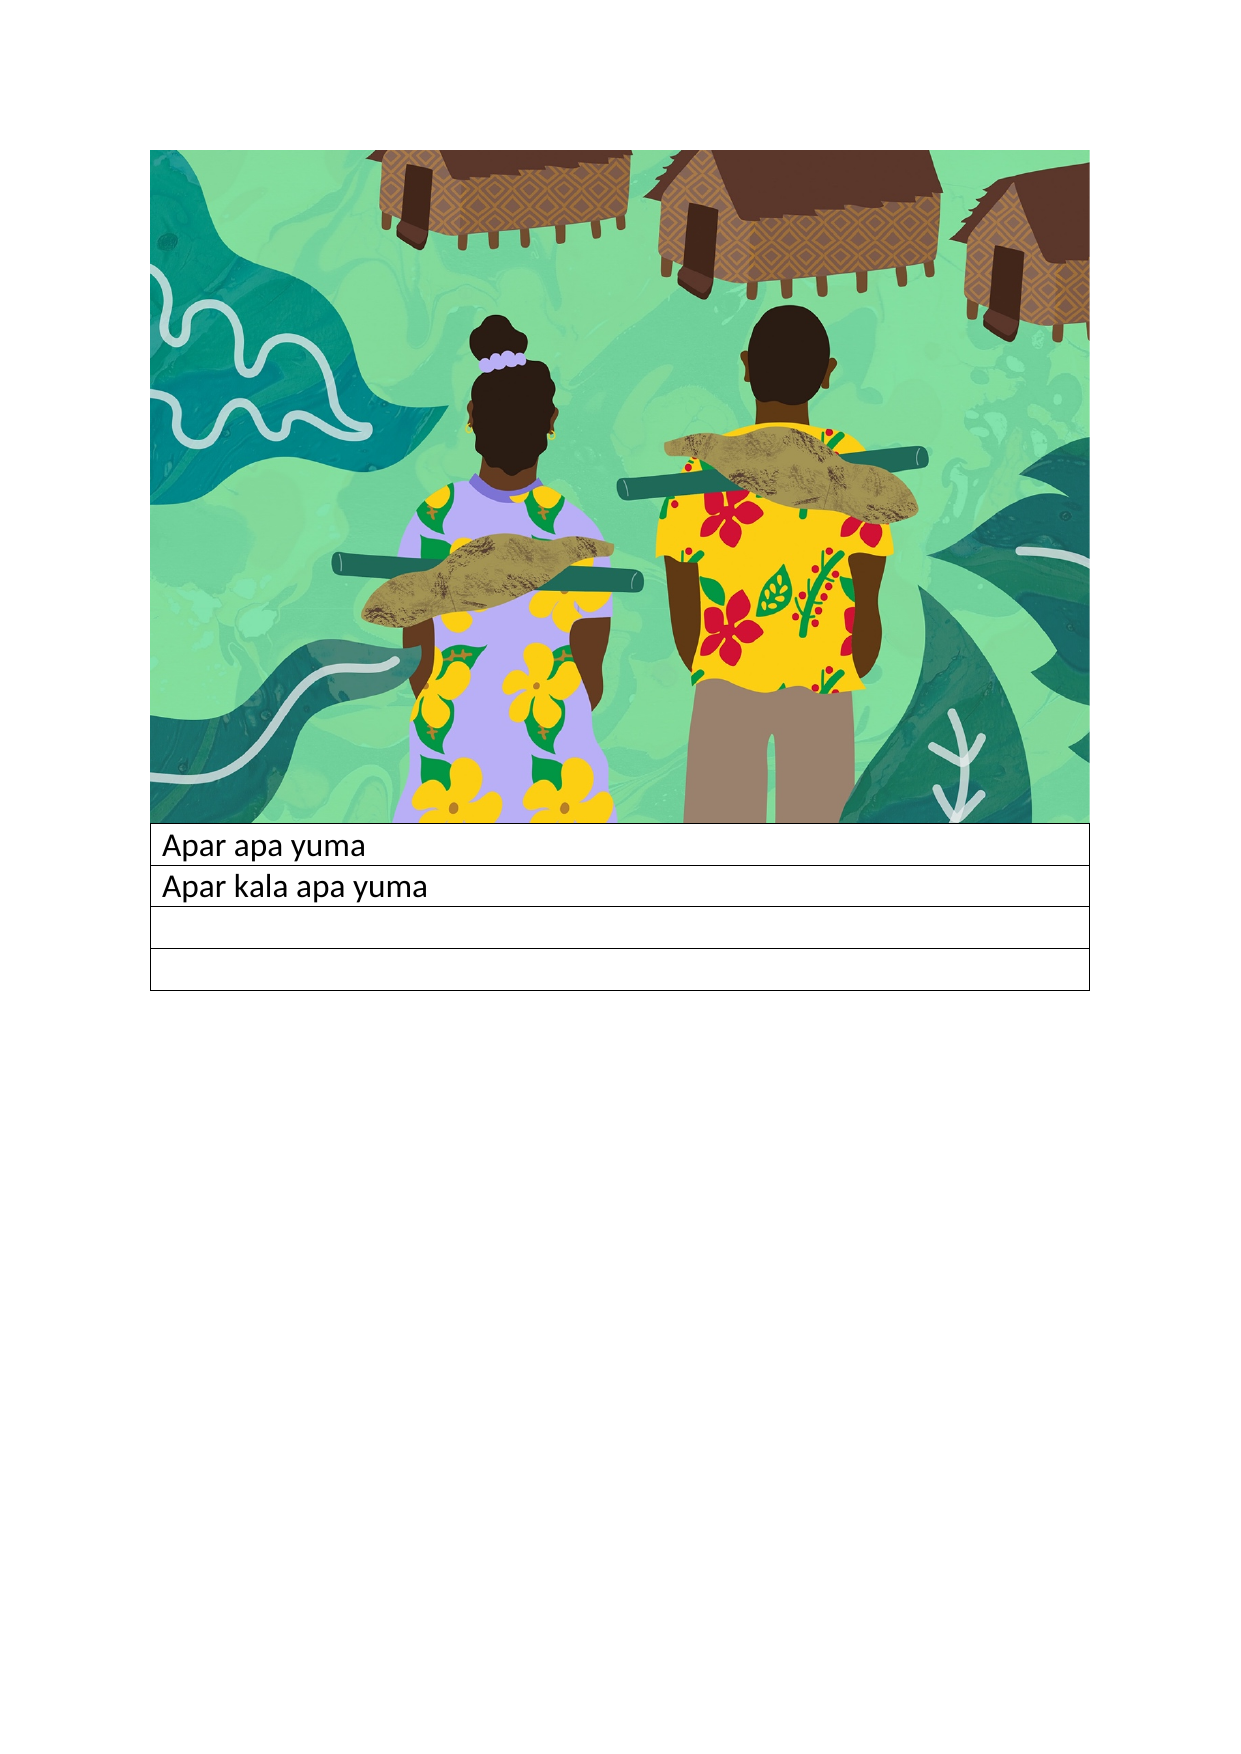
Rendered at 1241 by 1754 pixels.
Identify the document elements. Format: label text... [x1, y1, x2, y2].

table_cell Apar kala apa yuma [151, 866, 1089, 906]
table_cell [151, 949, 1089, 990]
picture [150, 150, 1090, 823]
table_header Apar apa yuma [151, 824, 1089, 864]
table_cell [151, 907, 1089, 948]
